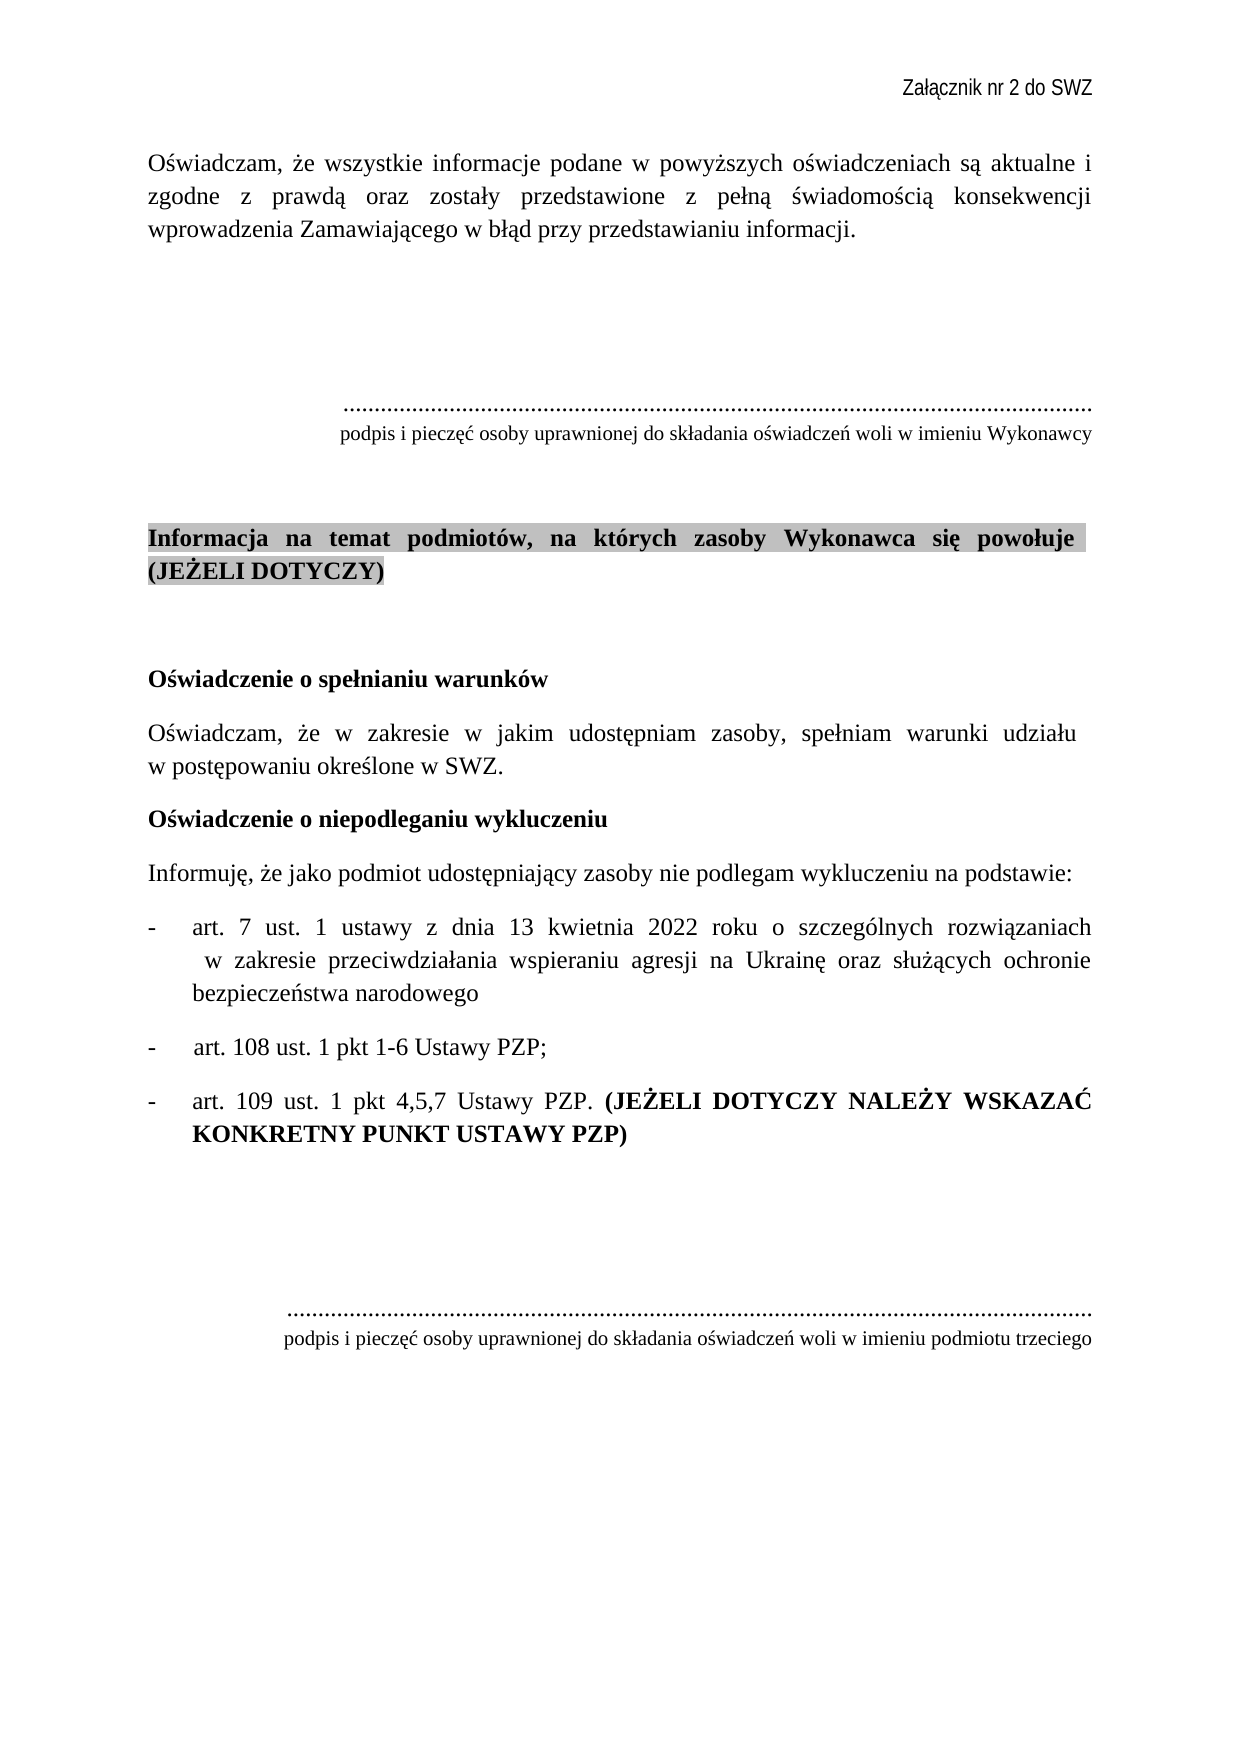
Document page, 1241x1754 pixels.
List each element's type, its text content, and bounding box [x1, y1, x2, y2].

text Oświadczenie o spełnianiu warunków [148, 664, 1092, 693]
text Oświadczam, że wszystkie informacje podane w powyższych oświadczeniach są aktualne i zgodne z prawdą oraz zostały przedstawione z pełną świadomością konsekwencji wprowadzenia Zamawiającego w błąd przy przedstawianiu informacji. [148, 148, 1092, 242]
text Oświadczam, że w zakresie w jakim udostępniam zasoby, spełniam warunki udziału w postępowaniu określone w SWZ. [148, 718, 1092, 779]
text ........................................................................................................................ [148, 388, 1092, 417]
text Oświadczenie o niepodleganiu wykluczeniu [148, 804, 1092, 833]
text - art. 108 ust. 1 pkt 1-6 Ustawy PZP; [148, 1032, 1092, 1061]
text ................................................................................................................................. [148, 1293, 1092, 1322]
text - art. 109 ust. 1 pkt 4,5,7 Ustawy PZP. (JEŻELI DOTYCZY NALEŻY WSKAZAĆ KONKRETNY PUNKT USTAWY PZP) [148, 1086, 1092, 1148]
text - art. 7 ust. 1 ustawy z dnia 13 kwietnia 2022 roku o szczególnych rozwiązaniach w zakresie przeciwdziałania wspieraniu agresji na Ukrainę oraz służących ochronie bezpieczeństwa narodowego [148, 912, 1092, 1007]
text Informacja na temat podmiotów, na których zasoby Wykonawca się powołuje (JEŻELI DOTYCZY) [148, 523, 1092, 585]
text podpis i pieczęć osoby uprawnionej do składania oświadczeń woli w imieniu Wykonawcy [148, 421, 1092, 445]
text podpis i pieczęć osoby uprawnionej do składania oświadczeń woli w imieniu podmiotu trzeciego [148, 1326, 1092, 1350]
text Informuję, że jako podmiot udostępniający zasoby nie podlegam wykluczeniu na podstawie: [148, 858, 1092, 887]
